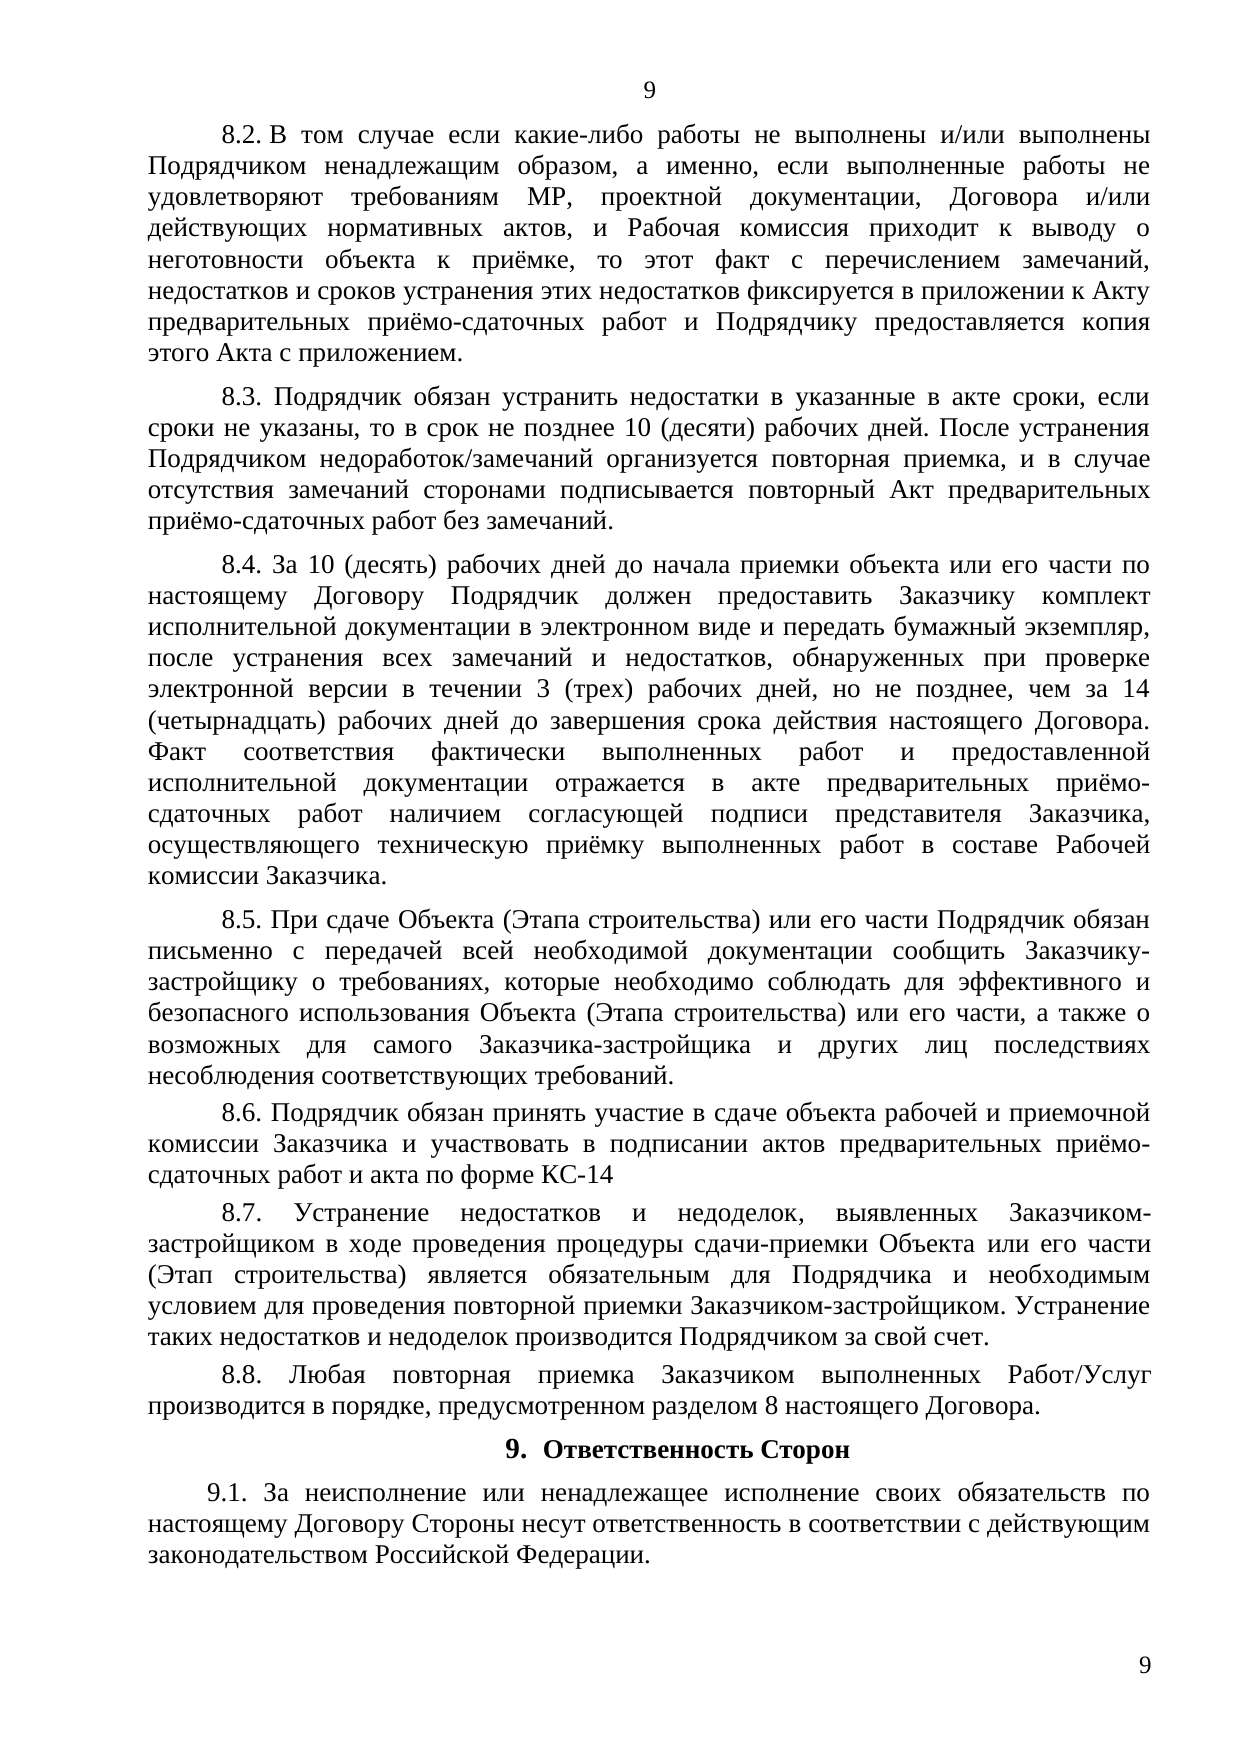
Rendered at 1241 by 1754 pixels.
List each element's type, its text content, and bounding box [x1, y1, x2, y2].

text 9.1. За неисполнение или ненадлежащее исполнение своих обязательств по настоящему Договору Стороны несут ответственность в соответствии с действующим законодательством Российской Федерации. [148, 1476, 1152, 1570]
text 8.4. За 10 (десять) рабочих дней до начала приемки объекта или его части по настоящему Договору Подрядчик должен предоставить Заказчику комплект исполнительной документации в электронном виде и передать бумажный экземпляр, после устранения всех замечаний и недостатков, обнаруженных при проверке электронной версии в течении 3 (трех) рабочих дней, но не позднее, чем за 14 (четырнадцать) рабочих дней до завершения срока действия настоящего Договора. Факт соответствия фактически выполненных работ и предоставленной исполнительной документации отражается в акте предварительных приёмо-сдаточных работ наличием согласующей подписи представителя Заказчика, осуществляющего техническую приёмку выполненных работ в составе Рабочей комиссии Заказчика. [148, 548, 1152, 891]
text 8.5. При сдаче Объекта (Этапа строительства) или его части Подрядчик обязан письменно с передачей всей необходимой документации сообщить Заказчику-застройщику о требованиях, которые необходимо соблюдать для эффективного и безопасного использования Объекта (Этапа строительства) или его части, а также о возможных для самого Заказчика-застройщика и других лиц последствиях несоблюдения соответствующих требований. [148, 903, 1152, 1090]
text 8.8. Любая повторная приемка Заказчиком выполненных Работ/Услуг производится в порядке, предусмотренном разделом 8 настоящего Договора. [148, 1358, 1152, 1420]
subtitle Ответственность Сторон [204, 1431, 1152, 1465]
text 8.7. Устранение недостатков и недоделок, выявленных Заказчиком-застройщиком в ходе проведения процедуры сдачи-приемки Объекта или его части (Этап строительства) является обязательным для Подрядчика и необходимым условием для проведения повторной приемки Заказчиком-застройщиком. Устранение таких недостатков и недоделок производится Подрядчиком за свой счет. [148, 1196, 1152, 1352]
text 8.2. В том случае если какие-либо работы не выполнены и/или выполнены Подрядчиком ненадлежащим образом, а именно, если выполненные работы не удовлетворяют требованиям МР, проектной документации, Договора и/или действующих нормативных актов, и Рабочая комиссия приходит к выводу о неготовности объекта к приёмке, то этот факт с перечислением замечаний, недостатков и сроков устранения этих недостатков фиксируется в приложении к Акту предварительных приёмо-сдаточных работ и Подрядчику предоставляется копия этого Акта с приложением. [148, 118, 1152, 367]
text 8.3. Подрядчик обязан устранить недостатки в указанные в акте сроки, если сроки не указаны, то в срок не позднее 10 (десяти) рабочих дней. После устранения Подрядчиком недоработок/замечаний организуется повторная приемка, и в случае отсутствия замечаний сторонами подписывается повторный Акт предварительных приёмо-сдаточных работ без замечаний. [148, 380, 1152, 536]
text 8.6. Подрядчик обязан принять участие в сдаче объекта рабочей и приемочной комиссии Заказчика и участвовать в подписании актов предварительных приёмо-сдаточных работ и акта по форме КС-14 [148, 1096, 1152, 1190]
